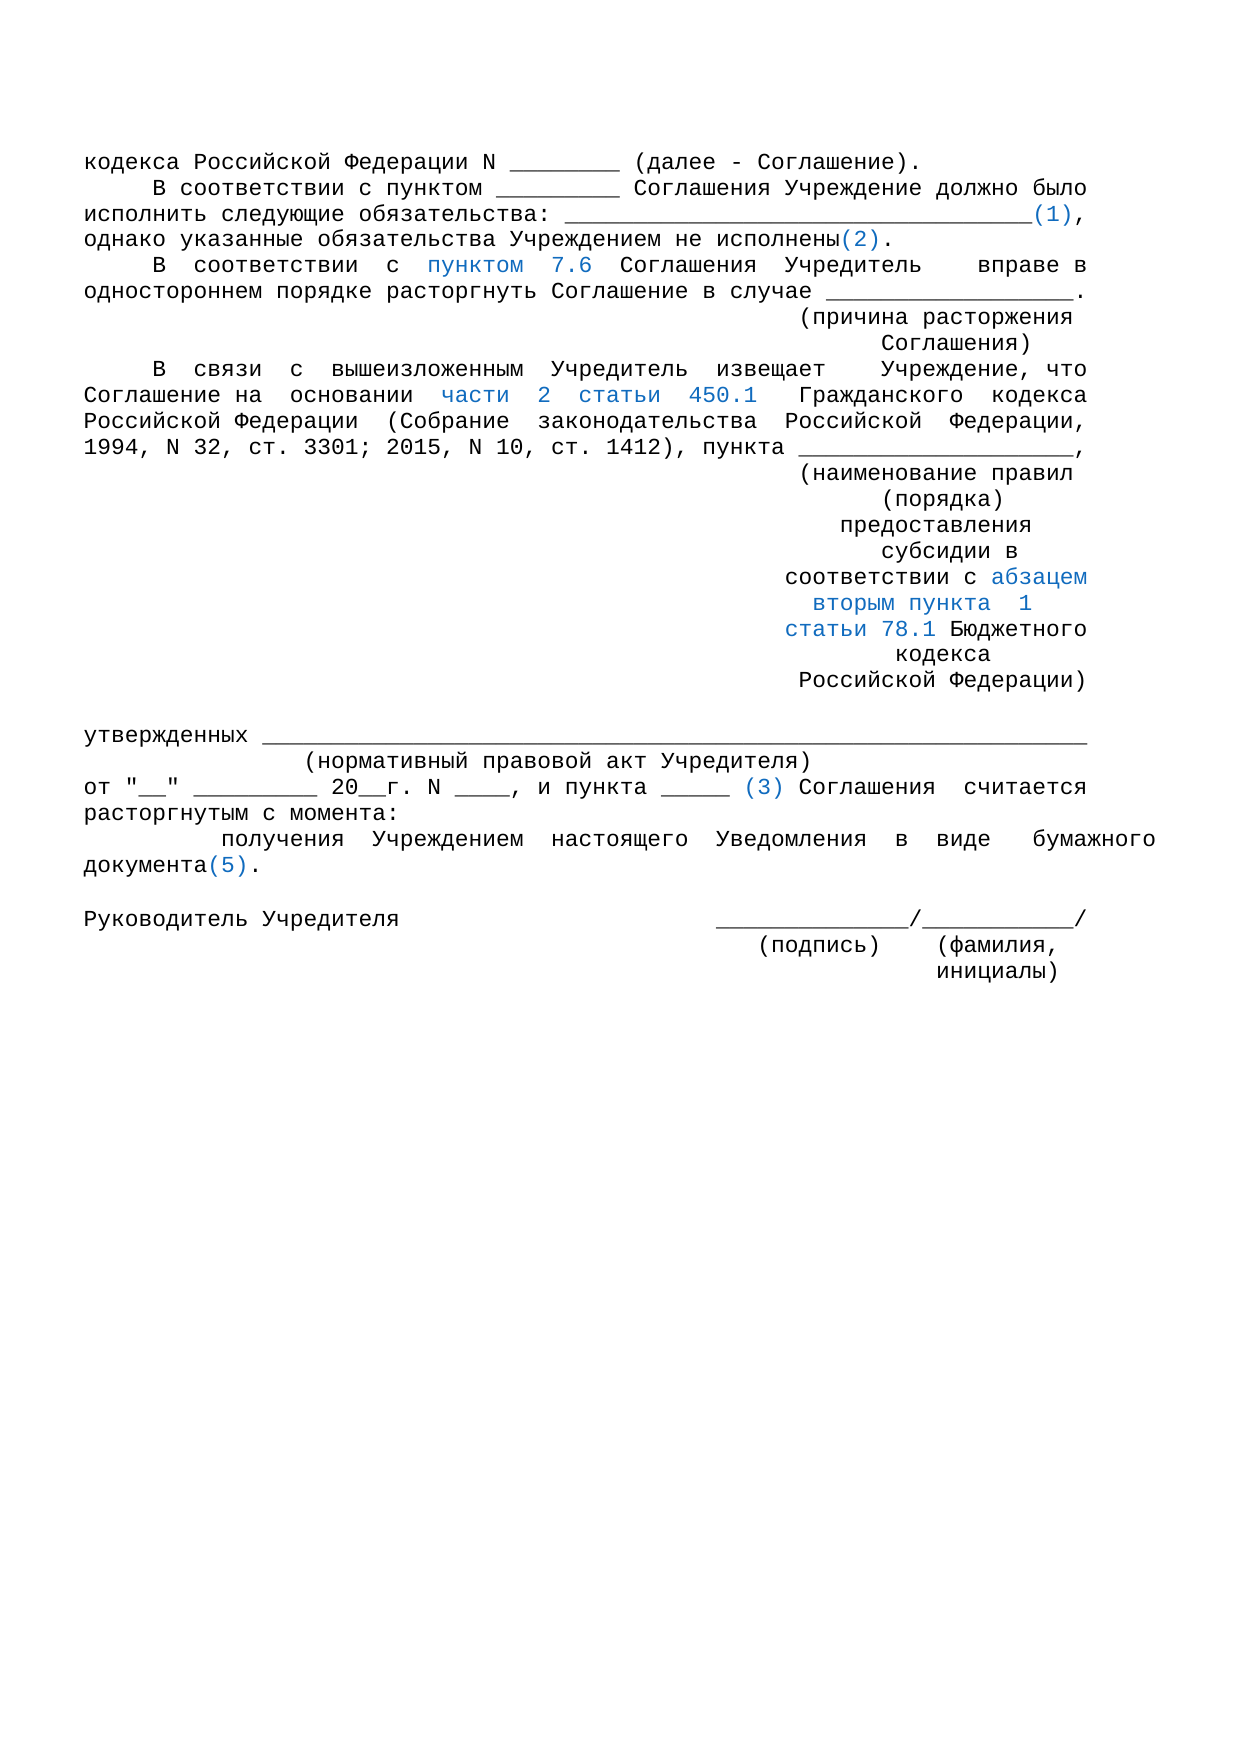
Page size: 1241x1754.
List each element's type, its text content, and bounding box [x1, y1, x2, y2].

text субсидии в [83, 539, 1157, 565]
text В связи с вышеизложенным Учредитель извещает Учреждение, что [83, 357, 1157, 383]
text предоставления [83, 513, 1157, 539]
text (порядка) [83, 487, 1157, 513]
text утвержденных ____________________________________________________________ [83, 723, 1157, 749]
text Соглашения) [83, 332, 1157, 357]
text В соответствии с пунктом _________ Соглашения Учреждение должно было [83, 176, 1157, 202]
text статьи 78.1 Бюджетного [83, 617, 1157, 643]
text документа(5). [83, 853, 1157, 879]
text (подпись) (фамилия, [83, 934, 1157, 960]
text получения Учреждением настоящего Уведомления в виде бумажного [83, 827, 1157, 853]
text исполнить следующие обязательства: __________________________________(1), [83, 202, 1157, 228]
text кодекса [83, 643, 1157, 669]
text вторым пункта 1 [83, 591, 1157, 617]
text Руководитель Учредителя ______________/___________/ [83, 908, 1157, 934]
text 1994, N 32, ст. 3301; 2015, N 10, ст. 1412), пункта ____________________, [83, 435, 1157, 461]
text от "__" _________ 20__г. N ____, и пункта _____ (3) Соглашения считается [83, 775, 1157, 801]
text Соглашение на основании части 2 статьи 450.1 Гражданского кодекса [83, 383, 1157, 409]
text однако указанные обязательства Учреждением не исполнены(2). [83, 228, 1157, 254]
text инициалы) [83, 960, 1157, 986]
text В соответствии с пунктом 7.6 Соглашения Учредитель вправе в [83, 254, 1157, 280]
text (причина расторжения [83, 306, 1157, 332]
text Российской Федерации (Собрание законодательства Российской Федерации, [83, 409, 1157, 435]
text (наименование правил [83, 461, 1157, 487]
text (нормативный правовой акт Учредителя) [83, 749, 1157, 775]
text расторгнутым с момента: [83, 801, 1157, 827]
text кодекса Российской Федерации N ________ (далее - Соглашение). [83, 150, 1157, 176]
text соответствии с абзацем [83, 565, 1157, 591]
text одностороннем порядке расторгнуть Соглашение в случае __________________. [83, 280, 1157, 306]
text Российской Федерации) [83, 669, 1157, 695]
